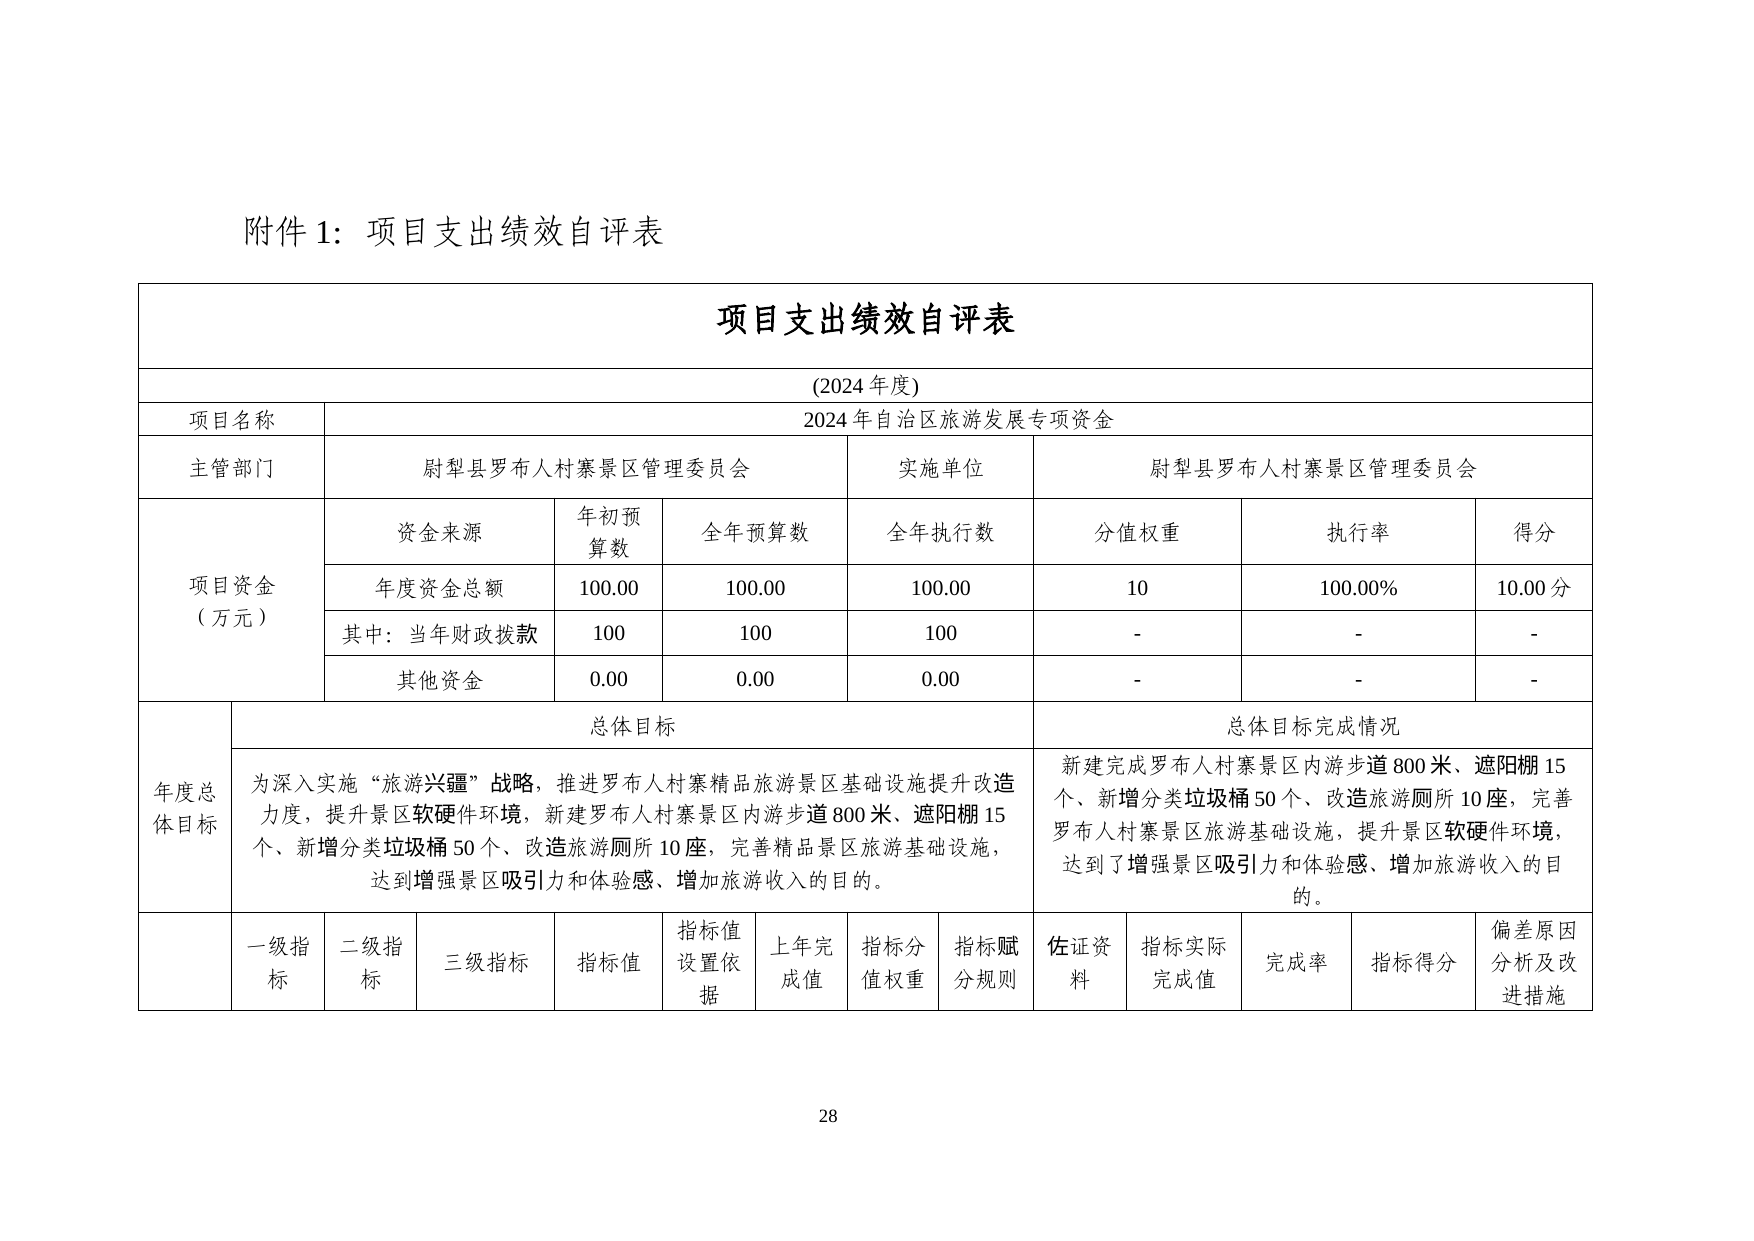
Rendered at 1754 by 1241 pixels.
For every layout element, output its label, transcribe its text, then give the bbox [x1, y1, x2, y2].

table_cell 项目资金 （万元） [139, 499, 324, 701]
subtitle 附件1：项目支出绩效自评表 [150, 198, 1604, 263]
table_cell [139, 913, 231, 1010]
table_cell 年度资金总额 [325, 565, 554, 609]
table_cell 三级指标 [417, 913, 554, 1010]
table_cell 总体目标 [232, 702, 1033, 748]
table_cell 10.00分 [1476, 565, 1592, 609]
table_cell 2024年自治区旅游发展专项资金 [325, 403, 1592, 435]
table_cell (2024年度) [139, 369, 1592, 402]
table_cell 执行率 [1242, 499, 1475, 564]
table_cell 实施单位 [848, 436, 1033, 498]
table_cell 其他资金 [325, 656, 554, 701]
table_cell 10 [1034, 565, 1241, 609]
table_cell 新建完成罗布人村寨景区内游步道800米、遮阳棚15个、新增分类垃圾桶50个、改造旅游厕所10座，完善罗布人村寨景区旅游基础设施，提升景区软硬件环境，达到了增强景区吸引力和体验感、增加旅游收入的目的。 [1034, 749, 1592, 912]
table_cell 0.00 [848, 656, 1033, 701]
table_cell 0.00 [555, 656, 662, 701]
table_cell 100 [663, 611, 847, 655]
table_cell 二级指标 [325, 913, 416, 1010]
table_cell 佐证资料 [1034, 913, 1126, 1010]
table_cell 100.00 [555, 565, 662, 609]
table_cell 资金来源 [325, 499, 554, 564]
table_cell 尉犁县罗布人村寨景区管理委员会 [325, 436, 847, 498]
table_cell - [1034, 611, 1241, 655]
table_cell 一级指标 [232, 913, 324, 1010]
table_cell - [1242, 656, 1475, 701]
table_cell 全年执行数 [848, 499, 1033, 564]
table_cell 为深入实施“旅游兴疆”战略，推进罗布人村寨精品旅游景区基础设施提升改造力度，提升景区软硬件环境，新建罗布人村寨景区内游步道800米、遮阳棚15个、新增分类垃圾桶50个、改造旅游厕所10座，完善精品景区旅游基础设施，达到增强景区吸引力和体验感、增加旅游收入的目的。 [232, 749, 1033, 912]
table_cell 尉犁县罗布人村寨景区管理委员会 [1034, 436, 1592, 498]
table_cell 100.00 [663, 565, 847, 609]
table_cell 项目名称 [139, 403, 324, 435]
table_cell - [1476, 656, 1592, 701]
table_cell 主管部门 [139, 436, 324, 498]
table_cell 指标分值权重 [848, 913, 938, 1010]
table_cell 指标值设置依据 [663, 913, 755, 1010]
table_cell 指标实际完成值 [1127, 913, 1241, 1010]
table_cell 100 [555, 611, 662, 655]
table_cell 上年完成值 [756, 913, 847, 1010]
table_cell 年度总体目标 [139, 702, 231, 912]
table_cell 全年预算数 [663, 499, 847, 564]
table_header 项目支出绩效自评表 [139, 284, 1592, 368]
table_cell 100.00% [1242, 565, 1475, 609]
table_cell - [1034, 656, 1241, 701]
table_cell 指标得分 [1352, 913, 1475, 1010]
table_cell 100 [848, 611, 1033, 655]
table_cell 分值权重 [1034, 499, 1241, 564]
table_cell 0.00 [663, 656, 847, 701]
table_cell 总体目标完成情况 [1034, 702, 1592, 748]
table_cell - [1242, 611, 1475, 655]
table_cell 指标值 [555, 913, 662, 1010]
table_cell 指标赋分规则 [939, 913, 1033, 1010]
table_cell 完成率 [1242, 913, 1351, 1010]
table_cell 年初预算数 [555, 499, 662, 564]
table_cell 100.00 [848, 565, 1033, 609]
table_cell - [1476, 611, 1592, 655]
table_cell 得分 [1476, 499, 1592, 564]
table_cell 偏差原因分析及改进措施 [1476, 913, 1592, 1010]
table_cell 其中：当年财政拨款 [325, 611, 554, 655]
